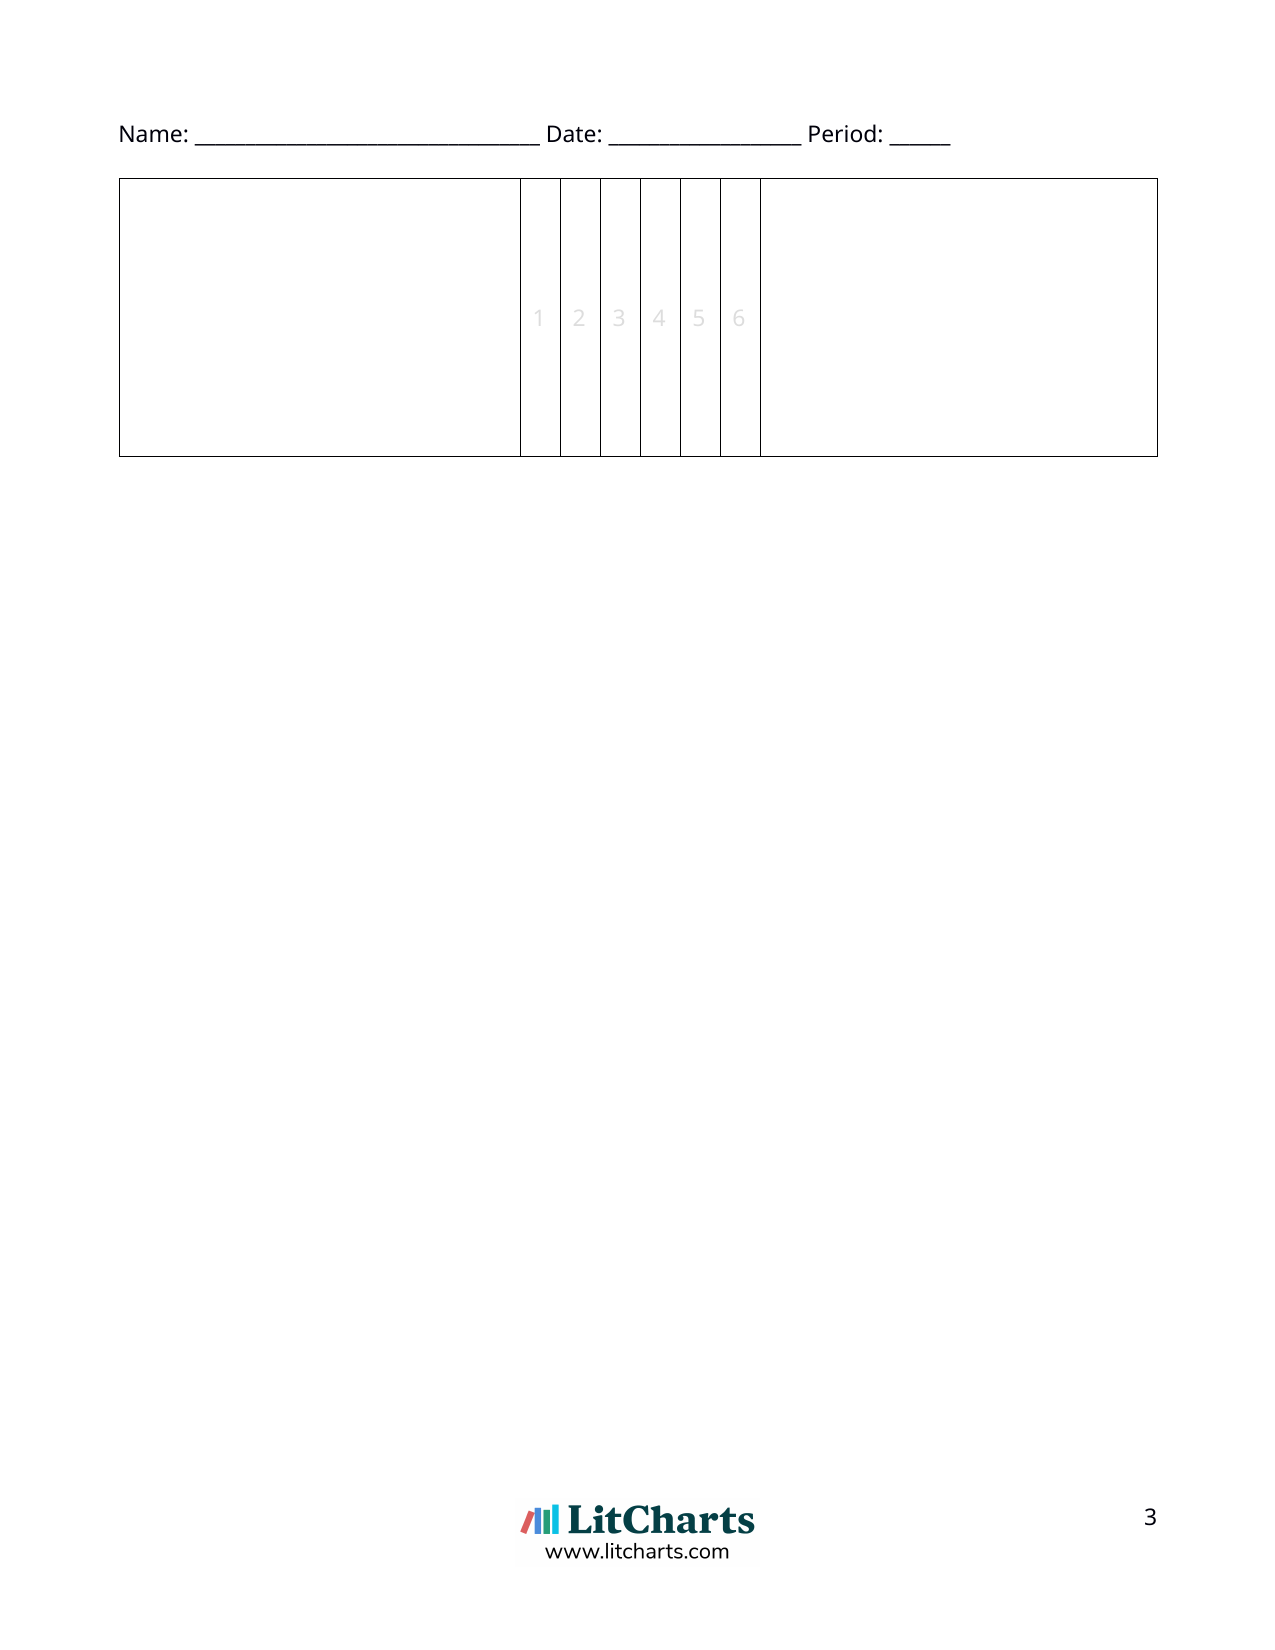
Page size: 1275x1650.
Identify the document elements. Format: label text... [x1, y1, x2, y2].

table_cell 2 [561, 179, 600, 456]
table_cell 4 [641, 179, 680, 456]
table_cell 6 [721, 179, 760, 456]
picture [514, 1498, 761, 1567]
table_cell [761, 179, 1157, 456]
table_cell [120, 179, 520, 456]
table_cell 5 [681, 179, 720, 456]
table_cell 1 [521, 179, 560, 456]
table_cell 3 [601, 179, 640, 456]
